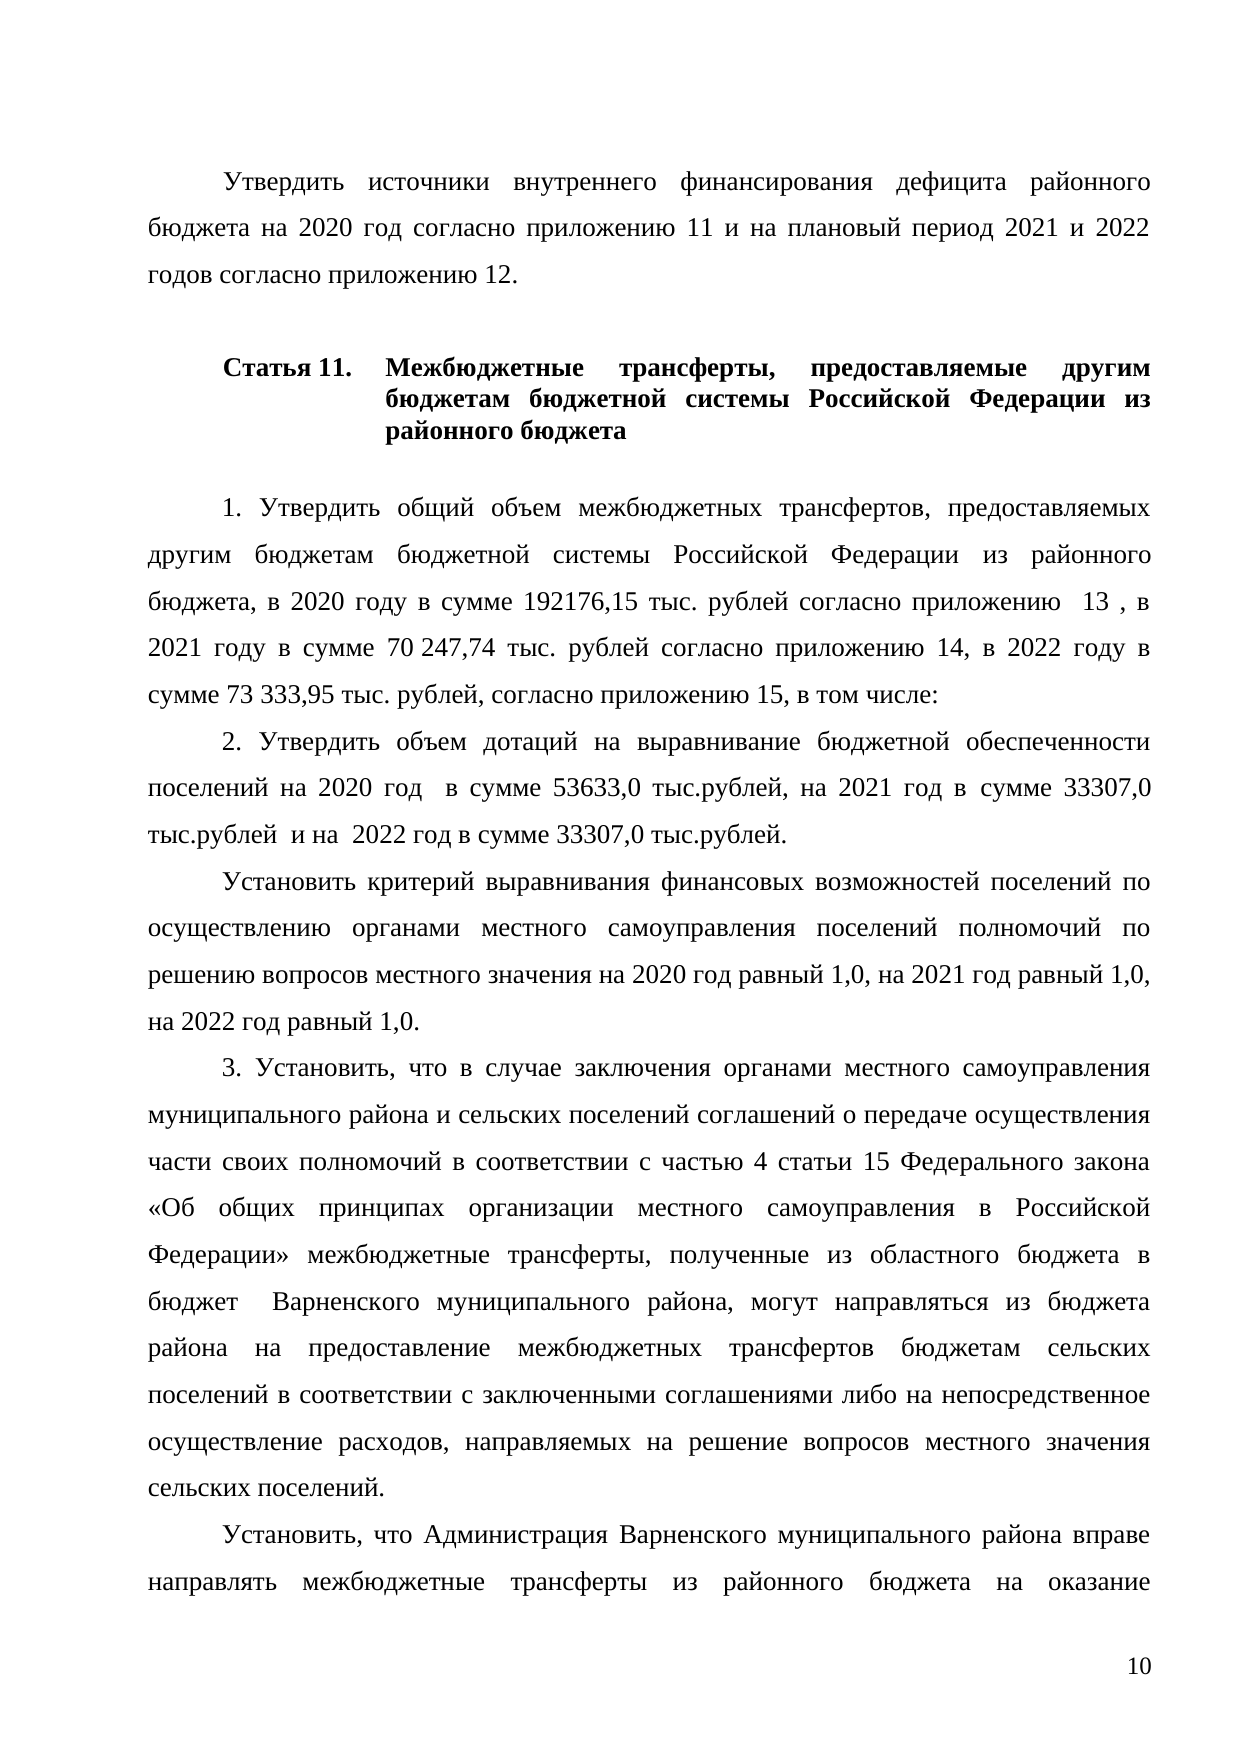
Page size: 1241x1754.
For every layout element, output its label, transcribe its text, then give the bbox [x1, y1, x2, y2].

text 3. Установить, что в случае заключения органами местного самоуправления муниципального района и сельских поселений соглашений о передаче осуществления части своих полномочий в соответствии с частью 4 статьи 15 Федерального закона «Об общих принципах организации местного самоуправления в Российской Федерации» межбюджетные трансферты, полученные из областного бюджета в бюджет Варненского муниципального района, могут направляться из бюджета района на предоставление межбюджетных трансфертов бюджетам сельских поселений в соответствии с заключенными соглашениями либо на непосредственное осуществление расходов, направляемых на решение вопросов местного значения сельских поселений. [148, 1052, 1152, 1503]
text Утвердить источники внутреннего финансирования дефицита районного бюджета на 2020 год согласно приложению 11 и на плановый период 2021 и 2022 годов согласно приложению 12. [148, 165, 1152, 289]
text Статья 11. Межбюджетные трансферты, предоставляемые другим бюджетам бюджетной системы Российской Федерации из районного бюджета [223, 351, 1152, 445]
text 2. Утвердить объем дотаций на выравнивание бюджетной обеспеченности поселений на 2020 год в сумме 53633,0 тыс.рублей, на 2021 год в сумме 33307,0 тыс.рублей и на 2022 год в сумме 33307,0 тыс.рублей. [148, 725, 1152, 849]
text Установить критерий выравнивания финансовых возможностей поселений по осуществлению органами местного самоуправления поселений полномочий по решению вопросов местного значения на 2020 год равный 1,0, на 2021 год равный 1,0, на 2022 год равный 1,0. [148, 865, 1152, 1036]
text 1. Утвердить общий объем межбюджетных трансфертов, предоставляемых другим бюджетам бюджетной системы Российской Федерации из районного бюджета, в 2020 году в сумме 192176,15 тыс. рублей согласно приложению 13 , в 2021 году в сумме 70 247,74 тыс. рублей согласно приложению 14, в 2022 году в сумме 73 333,95 тыс. рублей, согласно приложению 15, в том числе: [148, 492, 1152, 709]
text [148, 1518, 1152, 1596]
